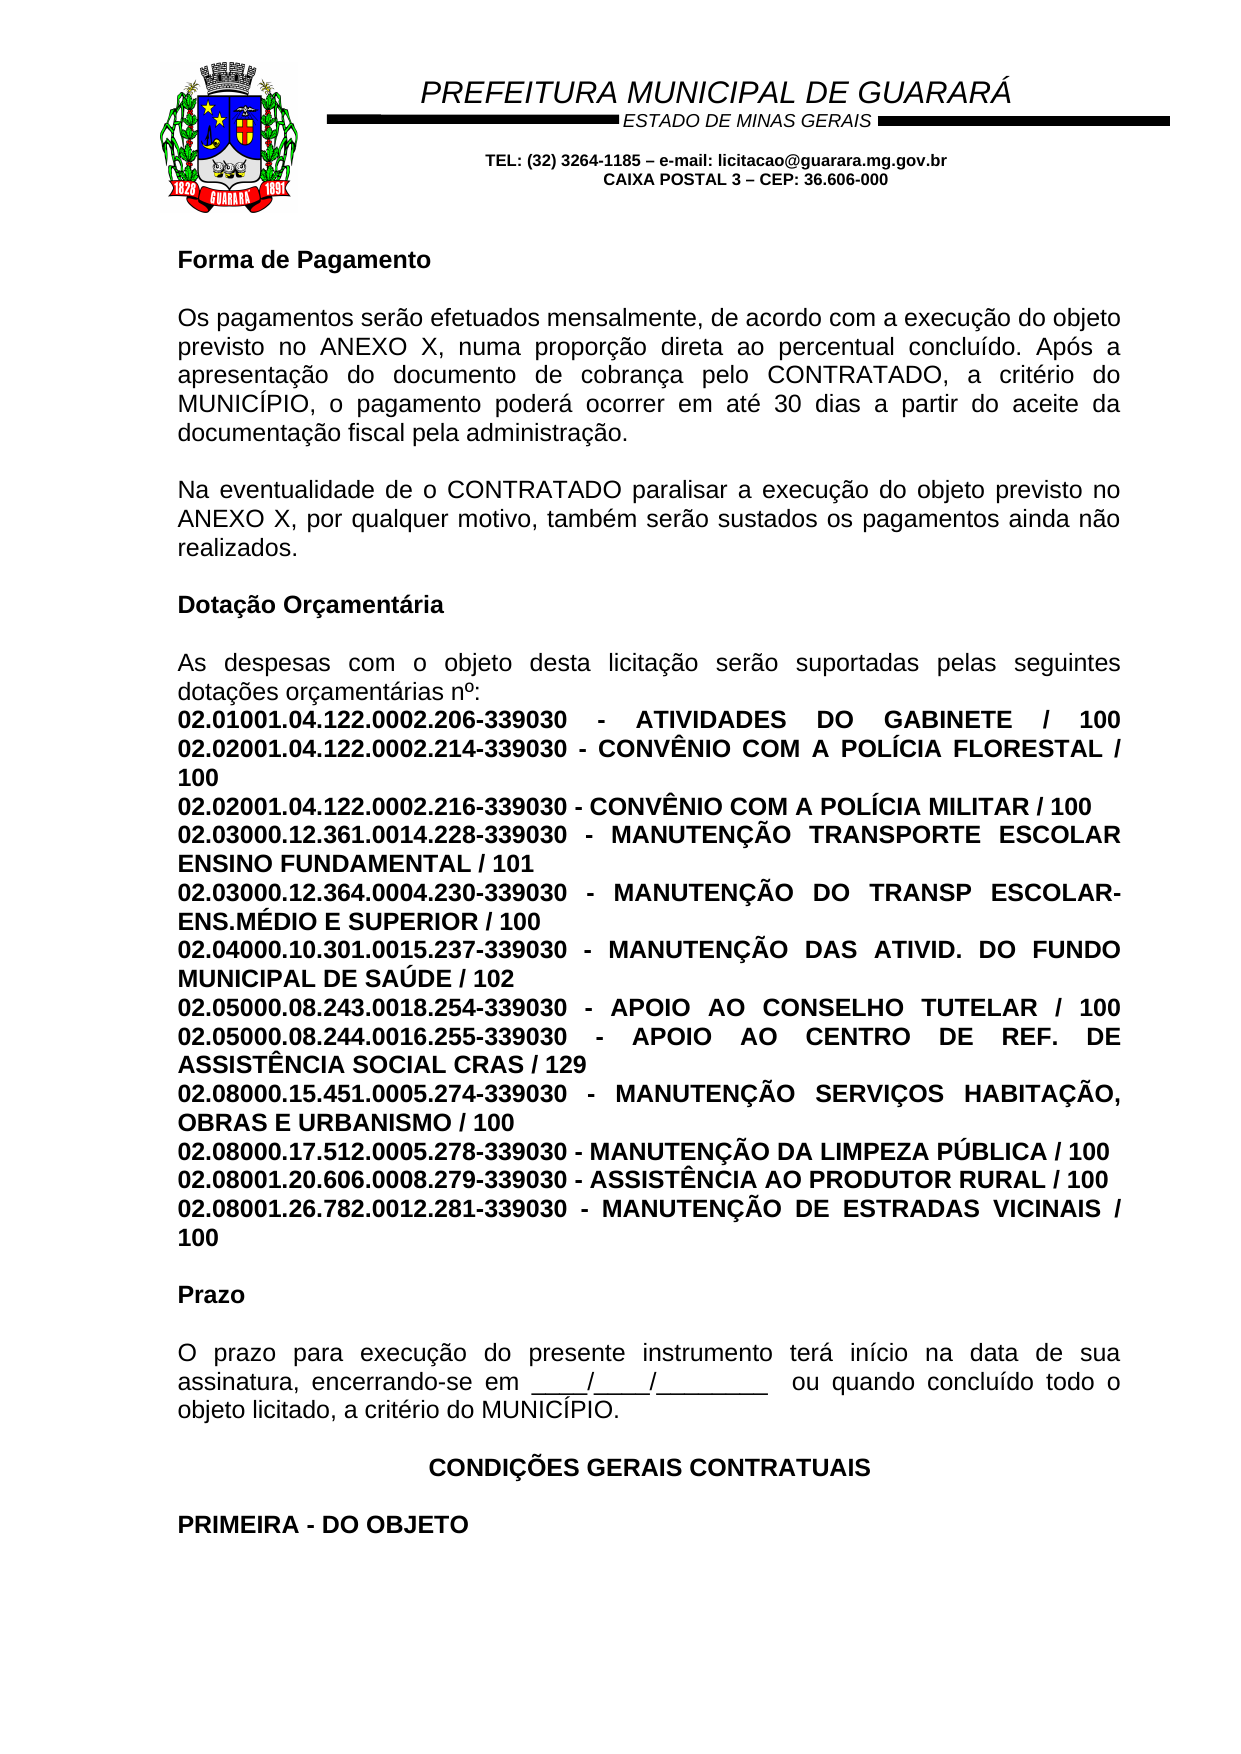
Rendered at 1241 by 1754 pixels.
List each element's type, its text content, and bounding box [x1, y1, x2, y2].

text Os pagamentos serão efetuados mensalmente, de acordo com a execução do objeto previsto no ANEXO X, numa proporção direta ao percentual concluído. Após a apresentação do documento de cobrança pelo CONTRATADO, a critério do MUNICÍPIO, o pagamento poderá ocorrer em até 30 dias a partir do aceite da documentação fiscal pela administração. [177, 303, 1122, 447]
text 02.08001.26.782.0012.281-339030 - MANUTENÇÃO DE ESTRADAS VICINAIS / 100 [177, 1194, 1122, 1252]
picture [160, 62, 298, 213]
text 02.03000.12.361.0014.228-339030 - MANUTENÇÃO TRANSPORTE ESCOLAR ENSINO FUNDAMENTAL / 101 [177, 821, 1122, 878]
text 02.04000.10.301.0015.237-339030 - MANUTENÇÃO DAS ATIVID. DO FUNDO MUNICIPAL DE SAÚDE / 102 [177, 936, 1122, 993]
text 02.01001.04.122.0002.206-339030 - ATIVIDADES DO GABINETE / 100 02.02001.04.122.0002.214-339030 - CONVÊNIO COM A POLÍCIA FLORESTAL / 100 [177, 706, 1122, 792]
text Forma de Pagamento [177, 246, 1122, 274]
text 02.02001.04.122.0002.216-339030 - CONVÊNIO COM A POLÍCIA MILITAR / 100 [177, 792, 1122, 821]
text O prazo para execução do presente instrumento terá início na data de sua assinatura, encerrando-se em ____/____/________ ou quando concluído todo o objeto licitado, a critério do MUNICÍPIO. [177, 1338, 1122, 1424]
text As despesas com o objeto desta licitação serão suportadas pelas seguintes dotações orçamentárias nº: [177, 648, 1122, 706]
text Prazo [177, 1281, 1122, 1309]
text 02.08000.15.451.0005.274-339030 - MANUTENÇÃO SERVIÇOS HABITAÇÃO, OBRAS E URBANISMO / 100 [177, 1079, 1122, 1137]
text Na eventualidade de o CONTRATADO paralisar a execução do objeto previsto no ANEXO X, por qualquer motivo, também serão sustados os pagamentos ainda não realizados. [177, 476, 1122, 562]
text 02.08000.17.512.0005.278-339030 - MANUTENÇÃO DA LIMPEZA PÚBLICA / 100 [177, 1137, 1122, 1166]
text 02.03000.12.364.0004.230-339030 - MANUTENÇÃO DO TRANSP ESCOLAR-ENS.MÉDIO E SUPERIOR / 100 [177, 878, 1122, 936]
text Dotação Orçamentária [177, 591, 1122, 619]
text CONDIÇÕES GERAIS CONTRATUAIS [177, 1453, 1122, 1482]
text 02.08001.20.606.0008.279-339030 - ASSISTÊNCIA AO PRODUTOR RURAL / 100 [177, 1166, 1122, 1194]
text 02.05000.08.243.0018.254-339030 - APOIO AO CONSELHO TUTELAR / 100 02.05000.08.244.0016.255-339030 - APOIO AO CENTRO DE REF. DE ASSISTÊNCIA SOCIAL CRAS / 129 [177, 993, 1122, 1079]
text PRIMEIRA - DO OBJETO [177, 1511, 1122, 1539]
